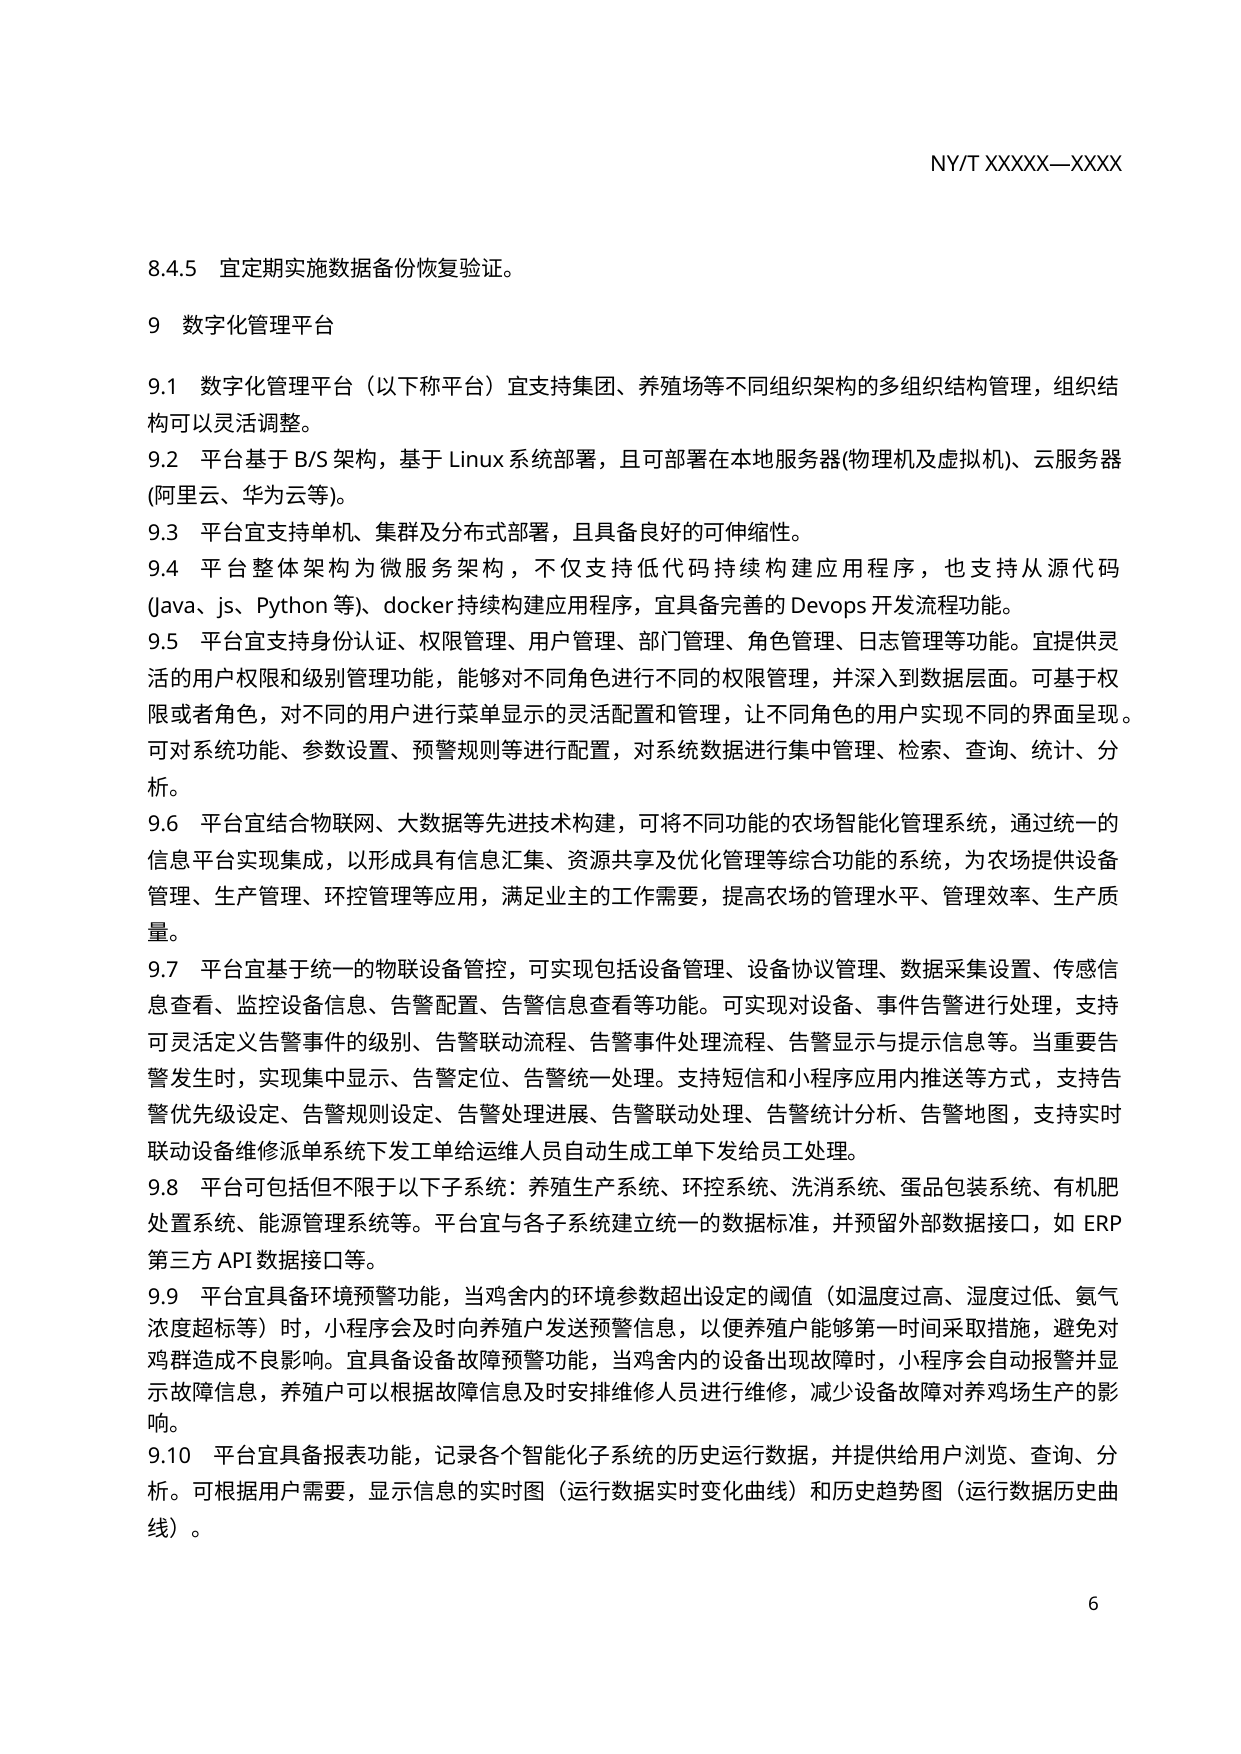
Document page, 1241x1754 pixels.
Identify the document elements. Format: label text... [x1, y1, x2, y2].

text 平台宜支持单机、集群及分布式部署，且具备良好的可伸缩性。 [148, 515, 1122, 547]
text 平台可包括但不限于以下子系统：养殖生产系统、环控系统、洗消系统、蛋品包装系统、有机肥处置系统、能源管理系统等。平台宜与各子系统建立统一的数据标准，并预留外部数据接口，如ERP第三方API数据接口等。 [148, 1170, 1122, 1275]
text 宜定期实施数据备份恢复验证。 [148, 251, 1122, 283]
text 平台宜具备环境预警功能，当鸡舍内的环境参数超出设定的阈值（如温度过高、湿度过低、氨气浓度超标等）时，小程序会及时向养殖户发送预警信息，以便养殖户能够第一时间采取措施，避免对鸡群造成不良影响。宜具备设备故障预警功能，当鸡舍内的设备出现故障时，小程序会自动报警并显示故障信息，养殖户可以根据故障信息及时安排维修人员进行维修，减少设备故障对养鸡场生产的影响。 [148, 1279, 1122, 1438]
text 数字化管理平台（以下称平台）宜支持集团、养殖场等不同组织架构的多组织结构管理，组织结构可以灵活调整。 [148, 369, 1122, 437]
text 平台整体架构为微服务架构，不仅支持低代码持续构建应用程序，也支持从源代码(Java、js、Python等)、docker持续构建应用程序，宜具备完善的Devops开发流程功能。 [148, 551, 1122, 620]
text 平台宜支持身份认证、权限管理、用户管理、部门管理、角色管理、日志管理等功能。宜提供灵活的用户权限和级别管理功能，能够对不同角色进行不同的权限管理，并深入到数据层面。可基于权限或者角色，对不同的用户进行菜单显示的灵活配置和管理，让不同角色的用户实现不同的界面呈现。可对系统功能、参数设置、预警规则等进行配置，对系统数据进行集中管理、检索、查询、统计、分析。 [148, 624, 1122, 802]
text 平台宜结合物联网、大数据等先进技术构建，可将不同功能的农场智能化管理系统，通过统一的信息平台实现集成，以形成具有信息汇集、资源共享及优化管理等综合功能的系统，为农场提供设备管理、生产管理、环控管理等应用，满足业主的工作需要，提高农场的管理水平、管理效率、生产质量。 [148, 806, 1122, 947]
text 平台宜基于统一的物联设备管控，可实现包括设备管理、设备协议管理、数据采集设置、传感信息查看、监控设备信息、告警配置、告警信息查看等功能。可实现对设备、事件告警进行处理，支持可灵活定义告警事件的级别、告警联动流程、告警事件处理流程、告警显示与提示信息等。当重要告警发生时，实现集中显示、告警定位、告警统一处理。支持短信和小程序应用内推送等方式，支持告警优先级设定、告警规则设定、告警处理进展、告警联动处理、告警统计分析、告警地图，支持实时联动设备维修派单系统下发工单给运维人员自动生成工单下发给员工处理。 [148, 952, 1122, 1165]
text 平台宜具备报表功能，记录各个智能化子系统的历史运行数据，并提供给用户浏览、查询、分析。可根据用户需要，显示信息的实时图（运行数据实时变化曲线）和历史趋势图（运行数据历史曲线）。 [148, 1438, 1122, 1542]
text 数字化管理平台 [148, 308, 1122, 339]
text 平台基于B/S架构，基于Linux系统部署，且可部署在本地服务器(物理机及虚拟机)、云服务器(阿里云、华为云等)。 [148, 442, 1122, 510]
